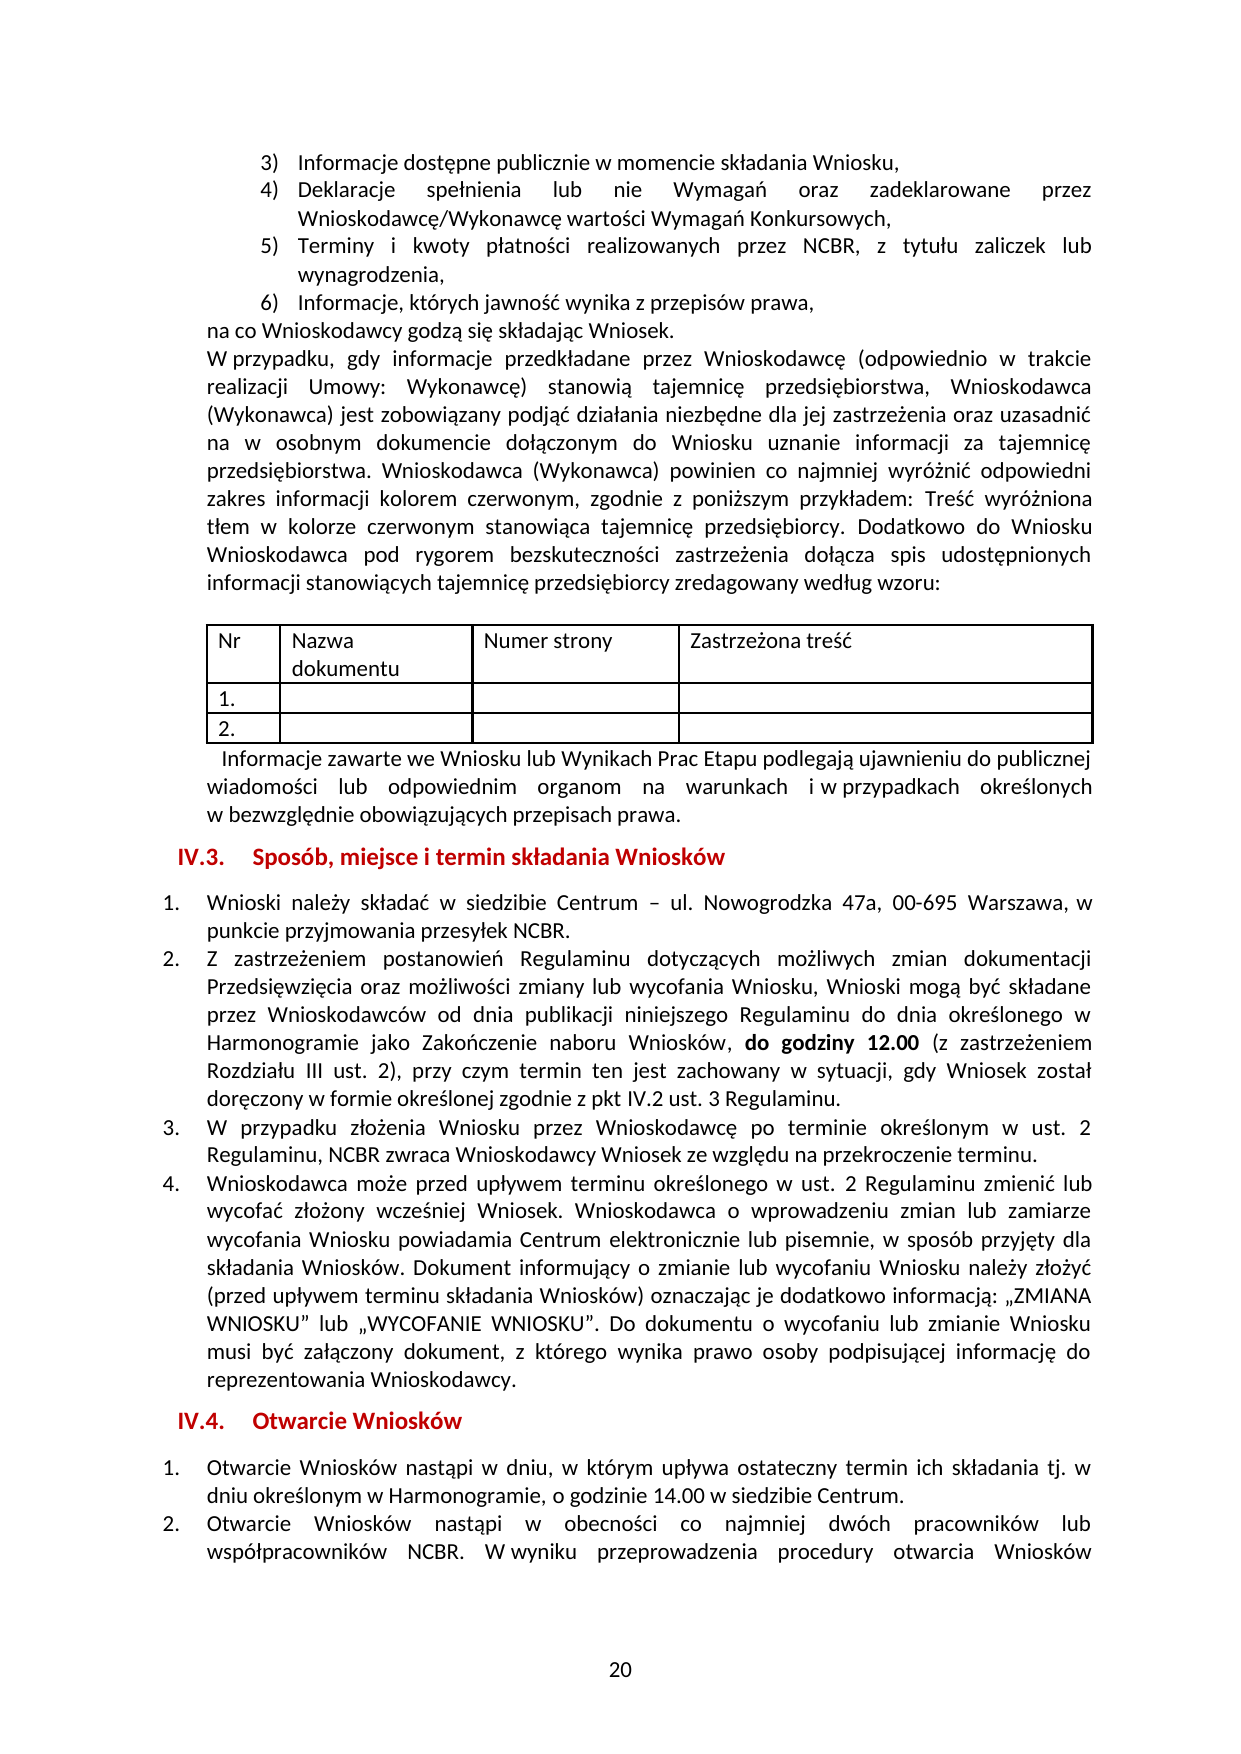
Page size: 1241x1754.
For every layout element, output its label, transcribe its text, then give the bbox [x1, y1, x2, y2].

text W przypadku, gdy informacje przedkładane przez Wnioskodawcę (odpowiednio w trakcie realizacji Umowy: Wykonawcę) stanowią tajemnicę przedsiębiorstwa, Wnioskodawca (Wykonawca) jest zobowiązany podjąć działania niezbędne dla jej zastrzeżenia oraz uzasadnić na w osobnym dokumencie dołączonym do Wniosku uznanie informacji za tajemnicę przedsiębiorstwa. Wnioskodawca (Wykonawca) powinien co najmniej wyróżnić odpowiedni zakres informacji kolorem czerwonym, zgodnie z poniższym przykładem: Treść wyróżniona tłem w kolorze czerwonym stanowiąca tajemnicę przedsiębiorcy. Dodatkowo do Wniosku Wnioskodawca pod rygorem bezskuteczności zastrzeżenia dołącza spis udostępnionych informacji stanowiących tajemnicę przedsiębiorcy zredagowany według wzoru: [207, 344, 1093, 596]
subtitle Sposób, miejsce i termin składania Wniosków [177, 841, 1093, 871]
list Wnioski należy składać w siedzibie Centrum – ul. Nowogrodzka 47a, 00-695 Warszawa, w punkcie przyjmowania przesyłek NCBR. [162, 888, 1093, 944]
list W przypadku złożenia Wniosku przez Wnioskodawcę po terminie określonym w ust. 2 Regulaminu, NCBR zwraca Wnioskodawcy Wniosek ze względu na przekroczenie terminu. [162, 1113, 1093, 1169]
table_cell [281, 714, 471, 742]
text na co Wnioskodawcy godzą się składając Wniosek. [207, 316, 1093, 344]
list Deklaracje spełnienia lub nie Wymagań oraz zadeklarowane przez Wnioskodawcę/Wykonawcę wartości Wymagań Konkursowych, [260, 176, 1093, 232]
list Informacje dostępne publicznie w momencie składania Wniosku, [260, 148, 1093, 176]
list Otwarcie Wniosków nastąpi w dniu, w którym upływa ostateczny termin ich składania tj. w dniu określonym w Harmonogramie, o godzinie 14.00 w siedzibie Centrum. [162, 1453, 1093, 1509]
list Wnioskodawca może przed upływem terminu określonego w ust. 2 Regulaminu zmienić lub wycofać złożony wcześniej Wniosek. Wnioskodawca o wprowadzeniu zmian lub zamiarze wycofania Wniosku powiadamia Centrum elektronicznie lub pisemnie, w sposób przyjęty dla składania Wniosków. Dokument informujący o zmianie lub wycofaniu Wniosku należy złożyć (przed upływem terminu składania Wniosków) oznaczając je dodatkowo informacją: „ZMIANA WNIOSKU” lub „WYCOFANIE WNIOSKU”. Do dokumentu o wycofaniu lub zmianie Wniosku musi być załączony dokument, z którego wynika prawo osoby podpisującej informację do reprezentowania Wnioskodawcy. [162, 1169, 1093, 1393]
subtitle Otwarcie Wniosków [177, 1405, 1093, 1436]
table_cell 1. [208, 684, 279, 712]
table_cell [680, 714, 1091, 742]
list Terminy i kwoty płatności realizowanych przez NCBR, z tytułu zaliczek lub wynagrodzenia, [260, 232, 1093, 288]
table_header Nazwa dokumentu [281, 626, 471, 682]
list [162, 1509, 1093, 1565]
list Informacje, których jawność wynika z przepisów prawa, [260, 288, 1093, 316]
table_cell [680, 684, 1091, 712]
table_cell 2. [208, 714, 279, 742]
table_cell [474, 714, 678, 742]
table_header Nr [208, 626, 279, 682]
table_cell [474, 684, 678, 712]
table_cell [281, 684, 471, 712]
text Informacje zawarte we Wniosku lub Wynikach Prac Etapu podlegają ujawnieniu do publicznej wiadomości lub odpowiednim organom na warunkach i w przypadkach określonych w bezwzględnie obowiązujących przepisach prawa. [207, 744, 1093, 828]
list Z zastrzeżeniem postanowień Regulaminu dotyczących możliwych zmian dokumentacji Przedsięwzięcia oraz możliwości zmiany lub wycofania Wniosku, Wnioski mogą być składane przez Wnioskodawców od dnia publikacji niniejszego Regulaminu do dnia określonego w Harmonogramie jako Zakończenie naboru Wniosków, do godziny 12.00 (z zastrzeżeniem Rozdziału III ust. 2), przy czym termin ten jest zachowany w sytuacji, gdy Wniosek został doręczony w formie określonej zgodnie z pkt 4.2 ust. 3 Regulaminu. [162, 944, 1093, 1113]
table_header Numer strony [474, 626, 678, 682]
table_header Zastrzeżona treść [680, 626, 1091, 682]
